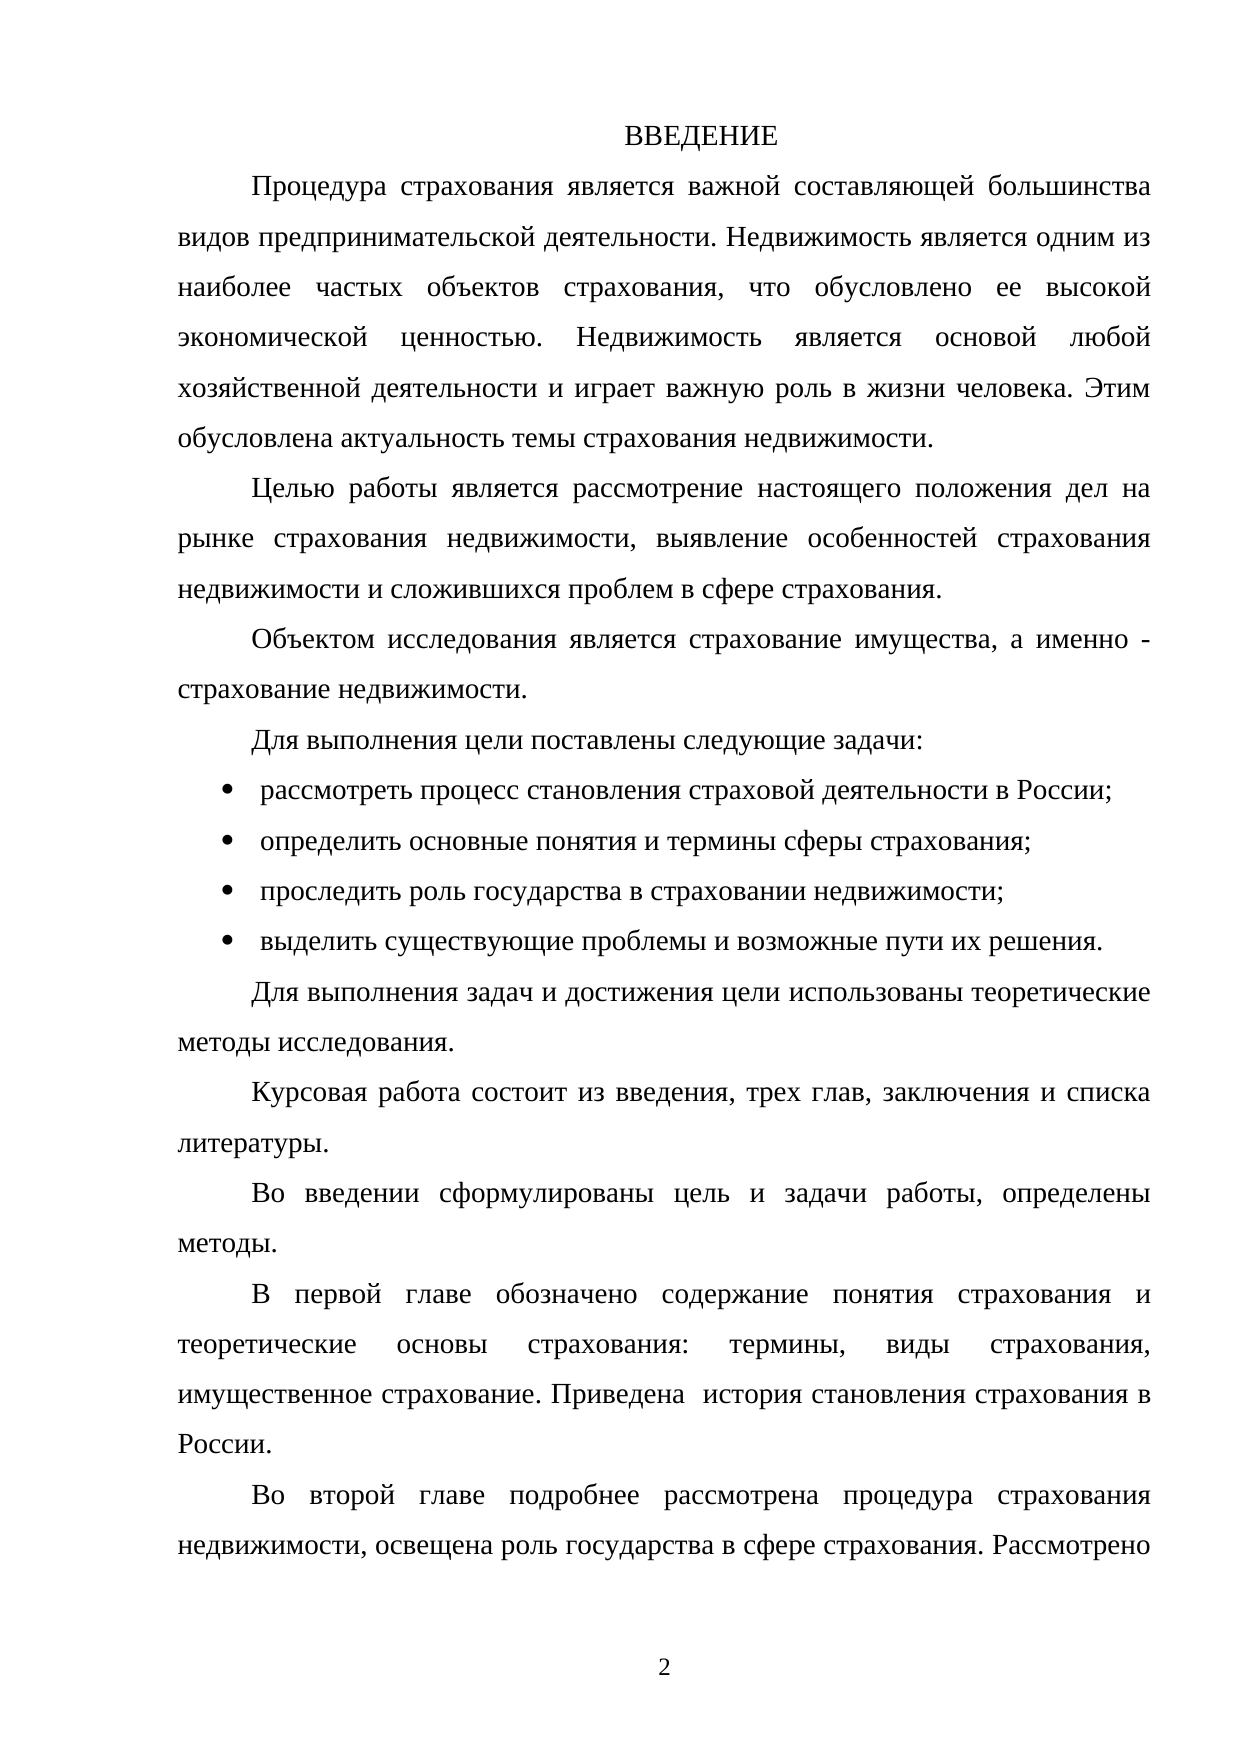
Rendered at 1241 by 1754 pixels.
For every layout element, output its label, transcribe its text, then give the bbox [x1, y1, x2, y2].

text Объектом исследования является страхование имущества, а именно - страхование недвижимости. [177, 621, 1152, 705]
text Курсовая работа состоит из введения, трех глав, заключения и списка литературы. [177, 1074, 1152, 1158]
list выделить существующие проблемы и возможные пути их решения. [222, 923, 1152, 957]
text Для выполнения задач и достижения цели использованы теоретические методы исследования. [177, 974, 1152, 1058]
text Во введении сформулированы цель и задачи работы, определены методы. [177, 1175, 1152, 1259]
text Для выполнения цели поставлены следующие задачи: [177, 722, 1152, 755]
text В первой главе обозначено содержание понятия страхования и теоретические основы страхования: термины, виды страхования, имущественное страхование. Приведена история становления страхования в России. [177, 1276, 1152, 1460]
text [177, 1477, 1152, 1561]
text Процедура страхования является важной составляющей большинства видов предпринимательской деятельности. Недвижимость является одним из наиболее частых объектов страхования, что обусловлено ее высокой экономической ценностью. Недвижимость является основой любой хозяйственной деятельности и играет важную роль в жизни человека. Этим обусловлена актуальность темы страхования недвижимости. [177, 168, 1152, 453]
list рассмотреть процесс становления страховой деятельности в России; [222, 772, 1152, 806]
text ВВЕДЕНИЕ [177, 118, 1152, 152]
text Целью работы является рассмотрение настоящего положения дел на рынке страхования недвижимости, выявление особенностей страхования недвижимости и сложившихся проблем в сфере страхования. [177, 470, 1152, 604]
list определить основные понятия и термины сферы страхования; [222, 823, 1152, 856]
list проследить роль государства в страховании недвижимости; [222, 873, 1152, 907]
